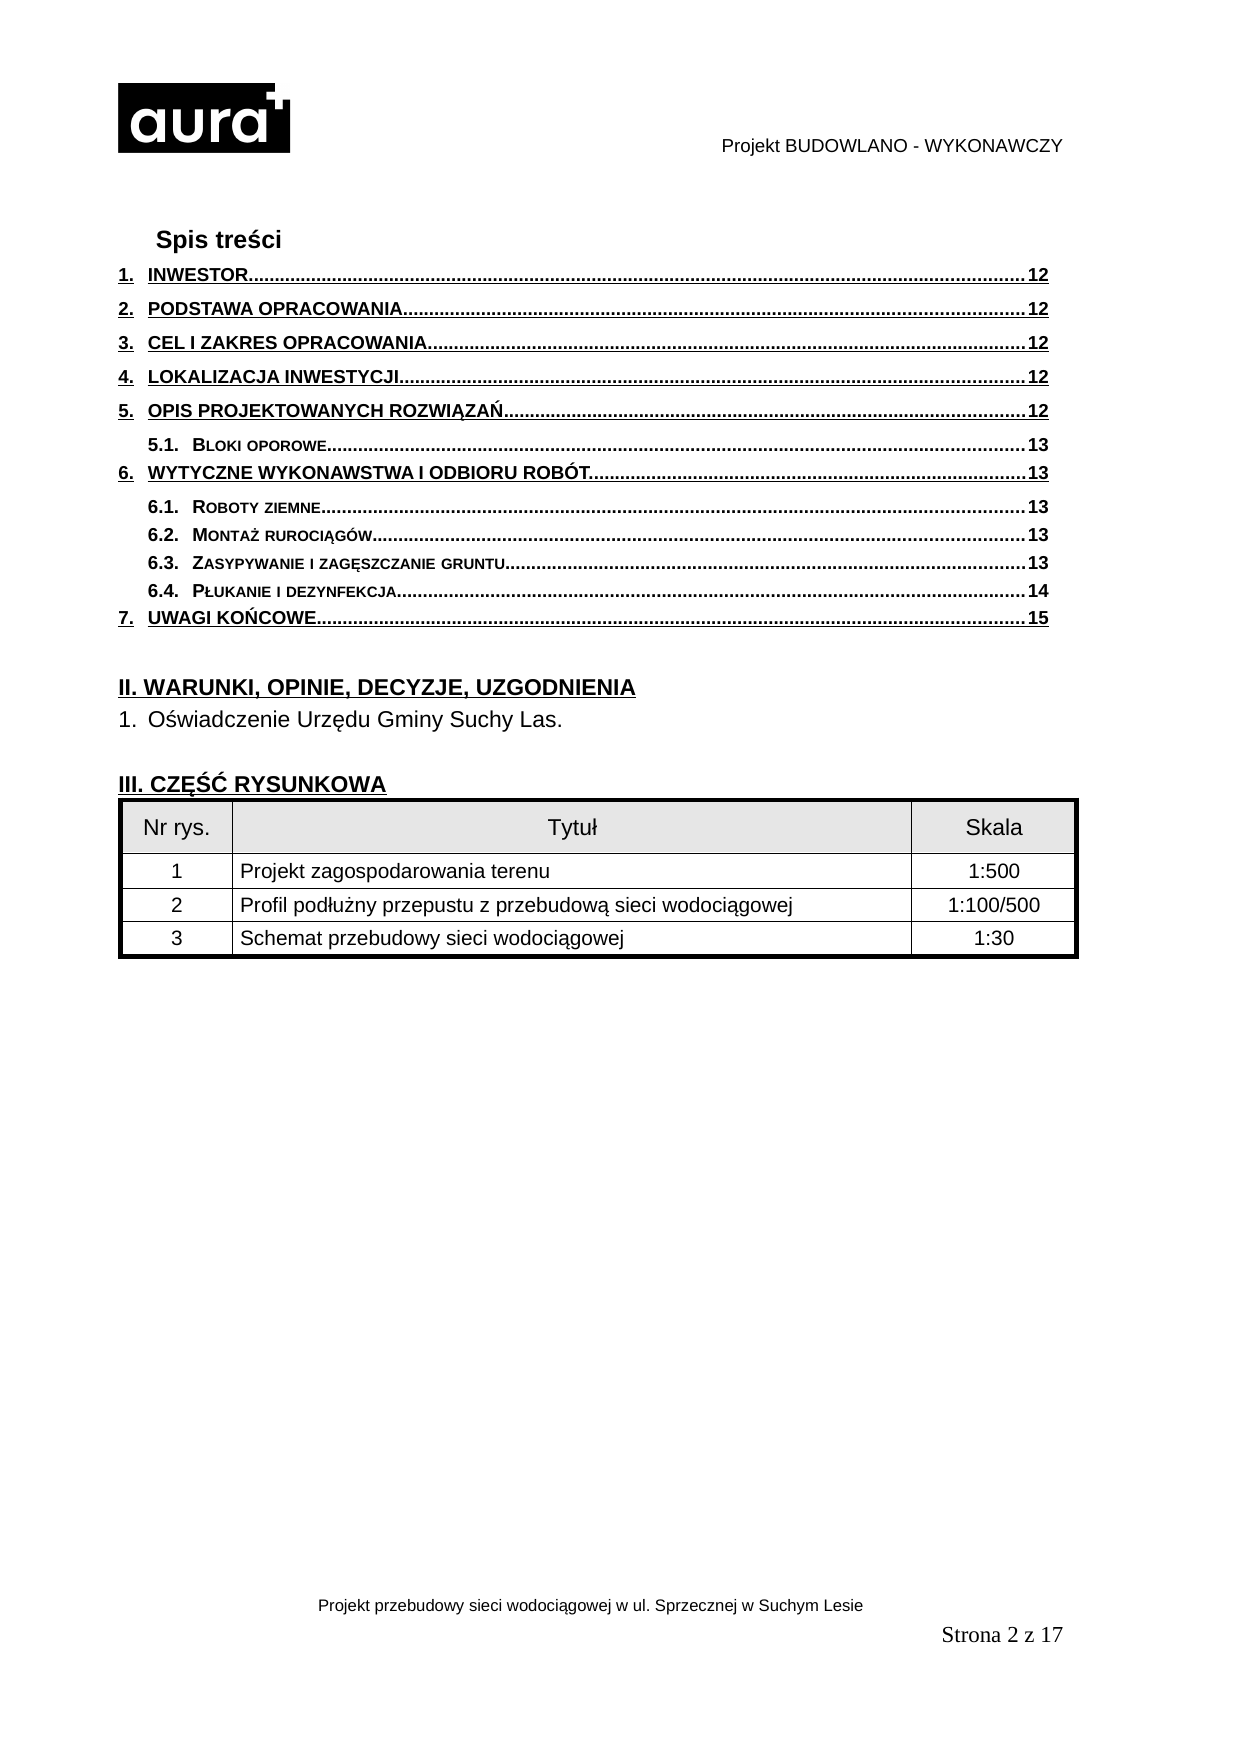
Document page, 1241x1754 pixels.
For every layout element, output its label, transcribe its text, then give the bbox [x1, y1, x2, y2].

table_header Tytuł [233, 802, 911, 852]
text III. CZĘŚĆ RYSUNKOWA [118, 771, 1063, 797]
table_cell 1:30 [912, 922, 1074, 954]
table_cell 1:500 [912, 854, 1074, 888]
table_cell Schemat przebudowy sieci wodociągowej [233, 922, 911, 954]
table_cell 1 [123, 854, 232, 888]
list Oświadczenie Urzędu Gminy Suchy Las. [118, 706, 1063, 733]
picture [118, 83, 290, 153]
table_cell 1:100/500 [912, 889, 1074, 921]
table_cell Projekt zagospodarowania terenu [233, 854, 911, 888]
table_cell Profil podłużny przepustu z przebudową sieci wodociągowej [233, 889, 911, 921]
table_cell 3 [123, 922, 232, 954]
table_header Skala [912, 802, 1074, 852]
table_cell 2 [123, 889, 232, 921]
table_header Nr rys. [123, 802, 232, 852]
text II. WARUNKI, OPINIE, DECYZJE, UZGODNIENIA [118, 674, 1063, 700]
